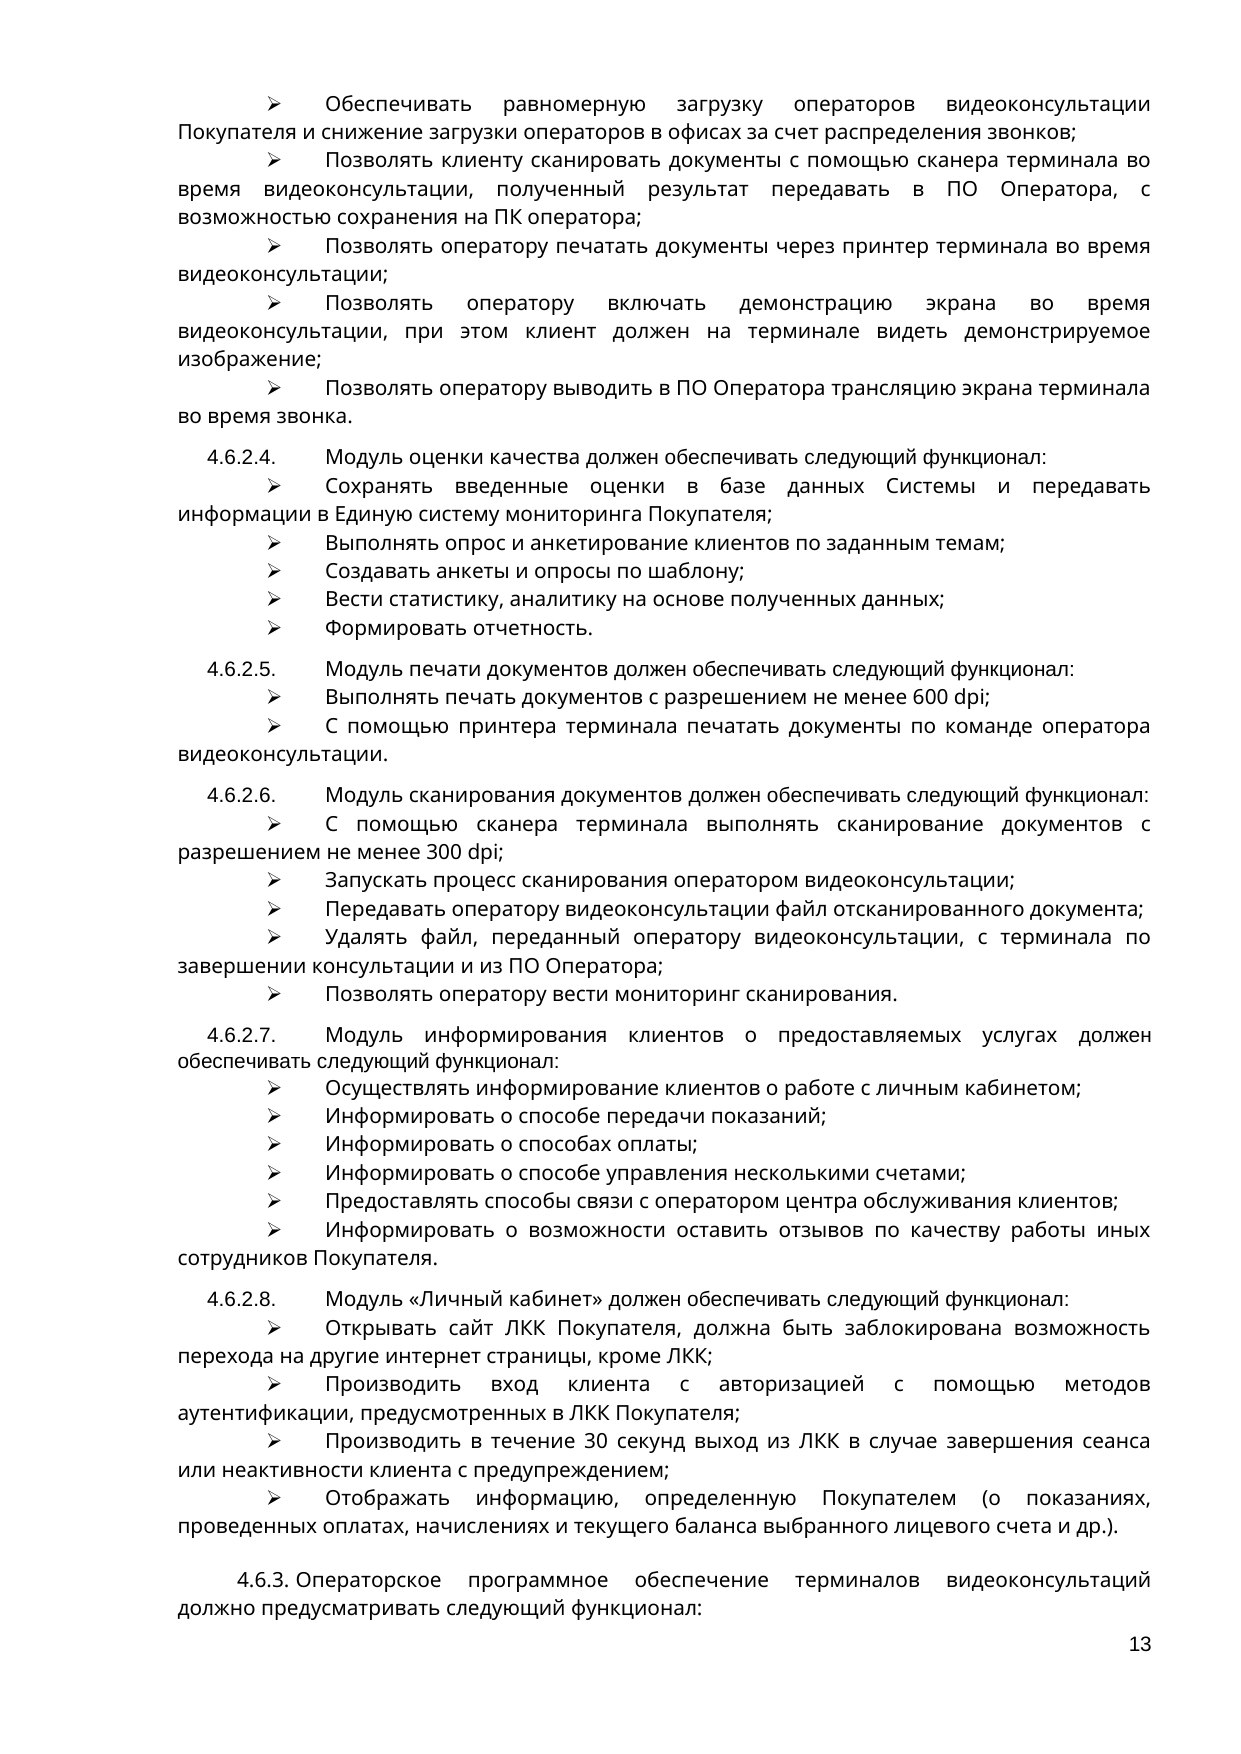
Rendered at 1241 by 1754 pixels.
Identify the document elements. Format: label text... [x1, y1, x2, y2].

text Открывать сайт ЛКК Покупателя, должна быть заблокирована возможность перехода на другие интернет страницы, кроме ЛКК; [177, 1313, 1152, 1369]
text Позволять оператору вести мониторинг сканирования. [177, 979, 1152, 1008]
list Модуль «Личный кабинет» должен обеспечивать следующий функционал: [177, 1284, 1152, 1313]
text Позволять клиенту сканировать документы с помощью сканера терминала во время видеоконсультации, полученный результат передавать в ПО Оператора, с возможностью сохранения на ПК оператора; [177, 146, 1152, 231]
text Информировать о возможности оставить отзывов по качеству работы иных сотрудников Покупателя. [177, 1215, 1152, 1272]
list Модуль информирования клиентов о предоставляемых услугах должен обеспечивать следующий функционал: [177, 1020, 1152, 1073]
text Информировать о способе управления несколькими счетами; [177, 1158, 1152, 1186]
text Осуществлять информирование клиентов о работе с личным кабинетом; [177, 1073, 1152, 1101]
text Позволять оператору включать демонстрацию экрана во время видеоконсультации, при этом клиент должен на терминале видеть демонстрируемое изображение; [177, 288, 1152, 373]
list Операторское программное обеспечение терминалов видеоконсультаций должно предусматривать следующий функционал: [177, 1565, 1152, 1622]
text Информировать о способе передачи показаний; [177, 1101, 1152, 1129]
text Выполнять опрос и анкетирование клиентов по заданным темам; [177, 528, 1152, 556]
text Запускать процесс сканирования оператором видеоконсультации; [177, 866, 1152, 894]
text Создавать анкеты и опросы по шаблону; [177, 556, 1152, 584]
text Информировать о способах оплаты; [177, 1129, 1152, 1158]
text Позволять оператору печатать документы через принтер терминала во время видеоконсультации; [177, 231, 1152, 288]
text Вести статистику, аналитику на основе полученных данных; [177, 584, 1152, 613]
text Сохранять введенные оценки в базе данных Системы и передавать информации в Единую систему мониторинга Покупателя; [177, 471, 1152, 528]
text Позволять оператору выводить в ПО Оператора трансляцию экрана терминала во время звонка. [177, 373, 1152, 430]
list Модуль печати документов должен обеспечивать следующий функционал: [207, 654, 1152, 682]
text Отображать информацию, определенную Покупателем (о показаниях, проведенных оплатах, начислениях и текущего баланса выбранного лицевого счета и др.). [177, 1483, 1152, 1540]
text Обеспечивать равномерную загрузку операторов видеоконсультации Покупателя и снижение загрузки операторов в офисах за счет распределения звонков; [177, 89, 1152, 146]
text С помощью принтера терминала печатать документы по команде оператора видеоконсультации. [177, 711, 1152, 768]
text Удалять файл, переданный оператору видеоконсультации, с терминала по завершении консультации и из ПО Оператора; [177, 922, 1152, 979]
list Модуль сканирования документов должен обеспечивать следующий функционал: [207, 780, 1152, 809]
text Предоставлять способы связи с оператором центра обслуживания клиентов; [177, 1186, 1152, 1215]
text Производить вход клиента с авторизацией с помощью методов аутентификации, предусмотренных в ЛКК Покупателя; [177, 1369, 1152, 1426]
text Формировать отчетность. [177, 613, 1152, 641]
text С помощью сканера терминала выполнять сканирование документов с разрешением не менее 300 dpi; [177, 809, 1152, 866]
text Производить в течение 30 секунд выход из ЛКК в случае завершения сеанса или неактивности клиента с предупреждением; [177, 1426, 1152, 1483]
text Передавать оператору видеоконсультации файл отсканированного документа; [177, 894, 1152, 922]
list Модуль оценки качества должен обеспечивать следующий функционал: [207, 442, 1152, 471]
text Выполнять печать документов с разрешением не менее 600 dpi; [177, 682, 1152, 711]
